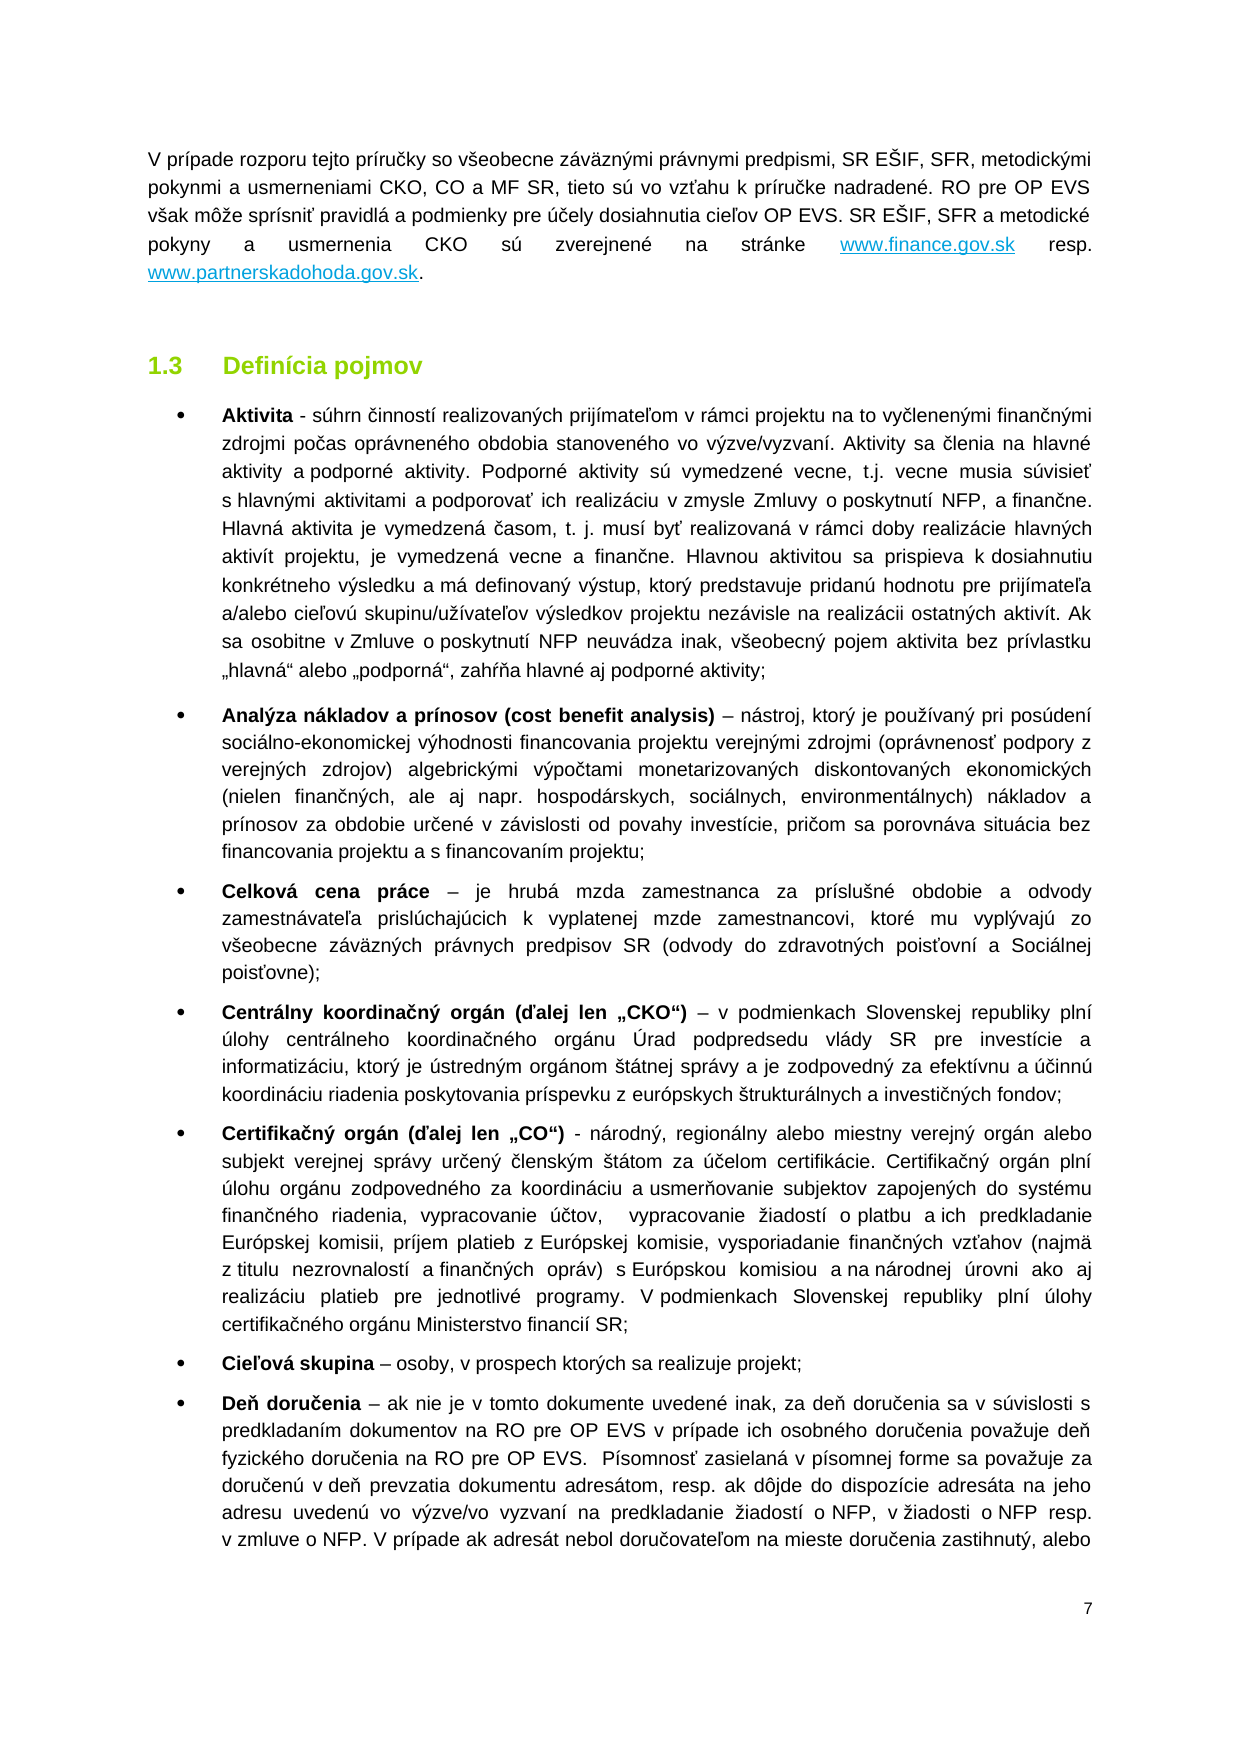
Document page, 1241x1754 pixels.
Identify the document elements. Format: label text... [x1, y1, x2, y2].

text Centrálny koordinačný orgán (ďalej len „CKO“) – v podmienkach Slovenskej republiky plní úlohy centrálneho koordinačného orgánu Úrad podpredsedu vlády SR pre investície a informatizáciu, ktorý je ústredným orgánom štátnej správy a je zodpovedný za efektívnu a účinnú koordináciu riadenia poskytovania príspevku z európskych štrukturálnych a investičných fondov; [177, 1001, 1092, 1105]
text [177, 1392, 1092, 1551]
subtitle 1.3 Definícia pojmov [148, 351, 1092, 380]
text Celková cena práce – je hrubá mzda zamestnanca za príslušné obdobie a odvody zamestnávateľa prislúchajúcich k vyplatenej mzde zamestnancovi, ktoré mu vyplývajú zo všeobecne záväzných právnych predpisov SR (odvody do zdravotných poisťovní a Sociálnej poisťovne); [177, 879, 1092, 984]
text Analýza nákladov a prínosov (cost benefit analysis) – nástroj, ktorý je používaný pri posúdení sociálno-ekonomickej výhodnosti financovania projektu verejnými zdrojmi (oprávnenosť podpory z verejných zdrojov) algebrickými výpočtami monetarizovaných diskontovaných ekonomických (nielen finančných, ale aj napr. hospodárskych, sociálnych, environmentálnych) nákladov a prínosov za obdobie určené v závislosti od povahy investície, pričom sa porovnáva situácia bez financovania projektu a s financovaním projektu; [177, 704, 1092, 862]
text Cieľová skupina – osoby, v prospech ktorých sa realizuje projekt; [177, 1352, 1092, 1375]
text Certifikačný orgán (ďalej len „CO“) - národný, regionálny alebo miestny verejný orgán alebo subjekt verejnej správy určený členským štátom za účelom certifikácie. Certifikačný orgán plní úlohu orgánu zodpovedného za koordináciu a usmerňovanie subjektov zapojených do systému finančného riadenia, vypracovanie účtov, vypracovanie žiadostí o platbu a ich predkladanie Európskej komisii, príjem platieb z Európskej komisie, vysporiadanie finančných vzťahov (najmä z titulu nezrovnalostí a finančných opráv) s Európskou komisiou a na národnej úrovni ako aj realizáciu platieb pre jednotlivé programy. V podmienkach Slovenskej republiky plní úlohy certifikačného orgánu Ministerstvo financií SR; [177, 1122, 1092, 1335]
text V prípade rozporu tejto príručky so všeobecne záväznými právnymi predpismi, SR EŠIF, SFR, metodickými pokynmi a usmerneniami CKO, CO a MF SR, tieto sú vo vzťahu k príručke nadradené. RO pre OP EVS však môže sprísniť pravidlá a podmienky pre účely dosiahnutia cieľov OP EVS. SR EŠIF, SFR a metodické pokyny a usmernenia CKO sú zverejnené na stránke www.finance.gov.sk resp. www.partnerskadohoda.gov.sk. [148, 148, 1092, 284]
text Aktivita - súhrn činností realizovaných prijímateľom v rámci projektu na to vyčlenenými finančnými zdrojmi počas oprávneného obdobia stanoveného vo výzve/vyzvaní. Aktivity sa členia na hlavné aktivity a podporné aktivity. Podporné aktivity sú vymedzené vecne, t.j. vecne musia súvisieť s hlavnými aktivitami a podporovať ich realizáciu v zmysle Zmluvy o poskytnutí NFP, a finančne. Hlavná aktivita je vymedzená časom, t. j. musí byť realizovaná v rámci doby realizácie hlavných aktivít projektu, je vymedzená vecne a finančne. Hlavnou aktivitou sa prispieva k dosiahnutiu konkrétneho výsledku a má definovaný výstup, ktorý predstavuje pridanú hodnotu pre prijímateľa a/alebo cieľovú skupinu/užívateľov výsledkov projektu nezávisle na realizácii ostatných aktivít. Ak sa osobitne v Zmluve o poskytnutí NFP neuvádza inak, všeobecný pojem aktivita bez prívlastku „hlavná“ alebo „podporná“, zahŕňa hlavné aj podporné aktivity; [177, 404, 1092, 681]
